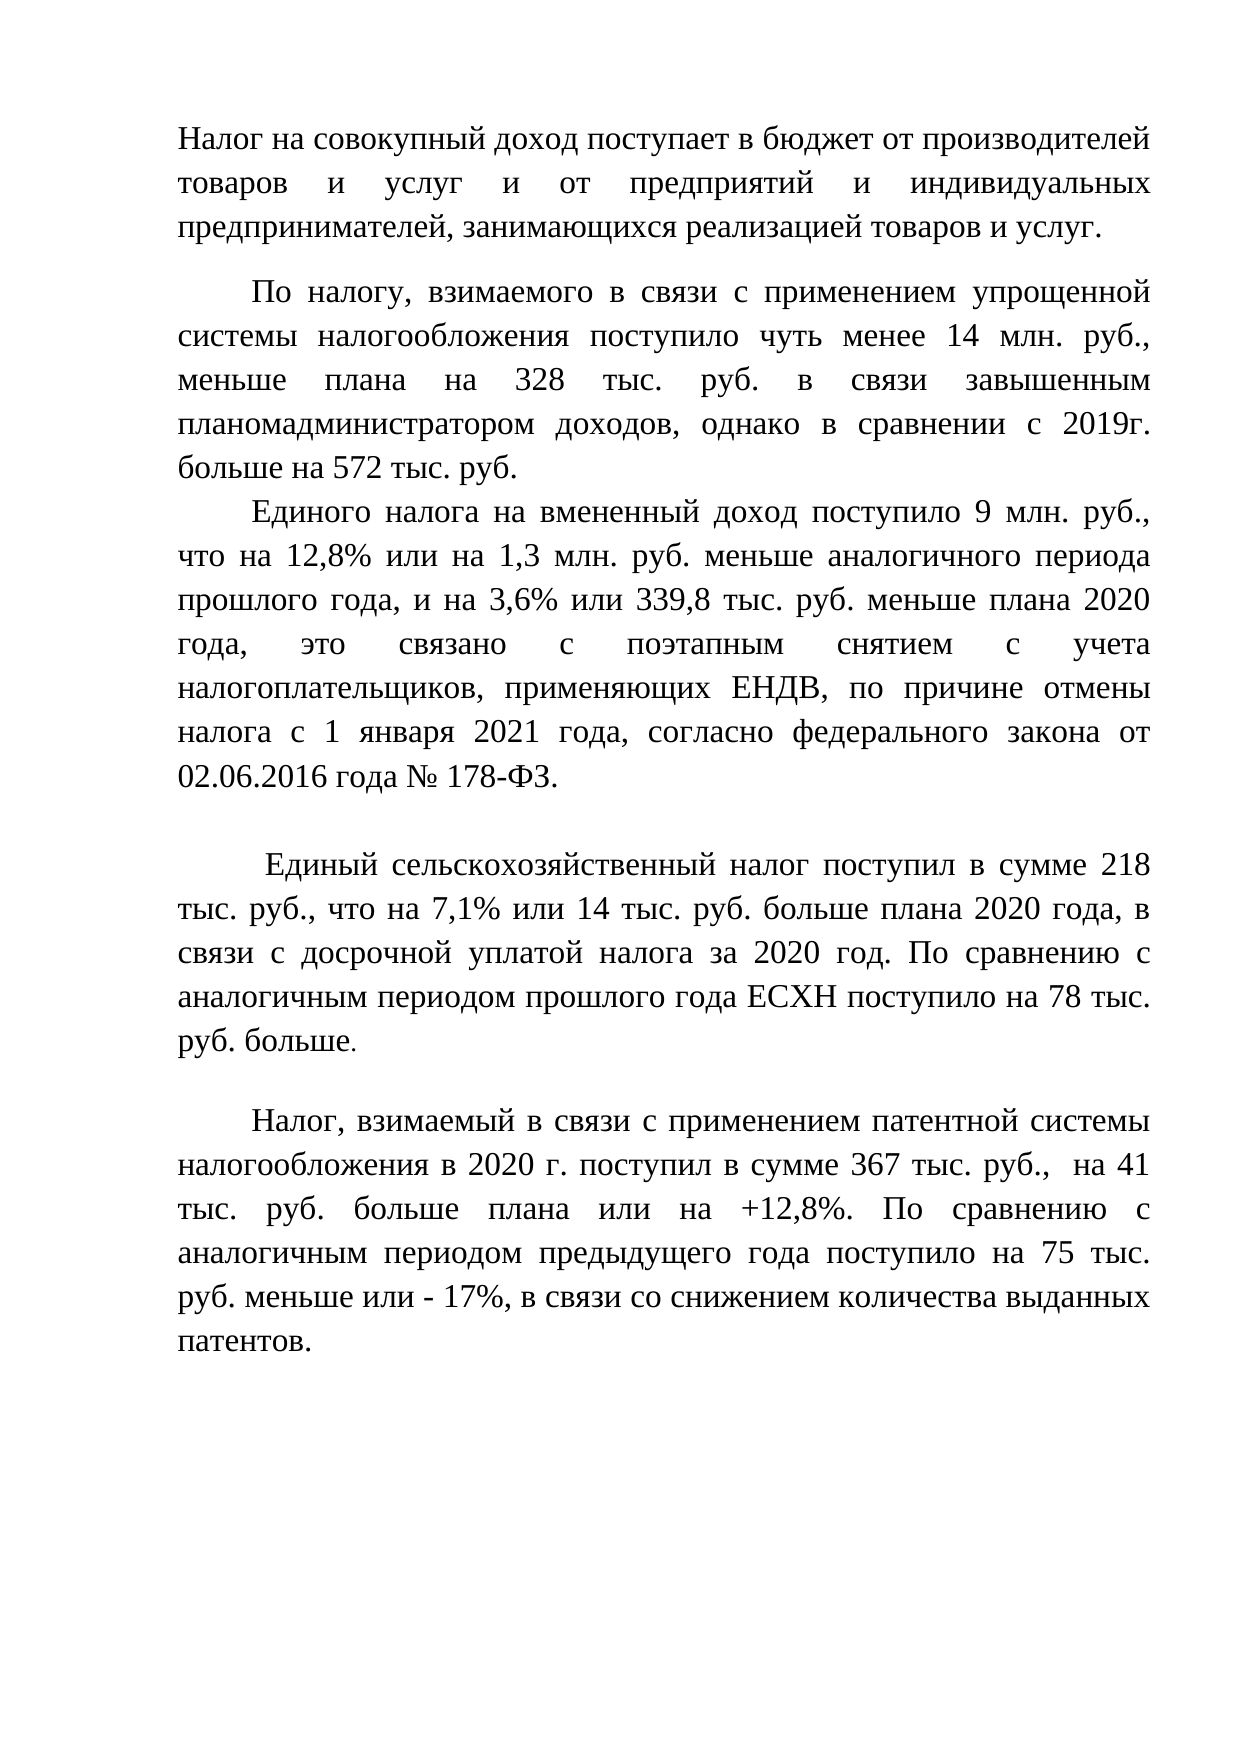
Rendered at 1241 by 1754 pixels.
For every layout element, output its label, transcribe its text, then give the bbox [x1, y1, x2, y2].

text Налог, взимаемый в связи с применением патентной системы налогообложения в 2020 г. поступил в сумме 367 тыс. руб., на 41 тыс. руб. больше плана или на +12,8%. По сравнению с аналогичным периодом предыдущего года поступило на 75 тыс. руб. меньше или - 17%, в связи со снижением количества выданных патентов. [177, 1100, 1152, 1359]
text По налогу, взимаемого в связи с применением упрощенной системы налогообложения поступило чуть менее 14 млн. руб., меньше плана на 328 тыс. руб. в связи завышенным планомадминистратором доходов, однако в сравнении с 2019г. больше на 572 тыс. руб. [177, 271, 1152, 486]
text Налог на совокупный доход поступает в бюджет от производителей товаров и услуг и от предприятий и индивидуальных предпринимателей, занимающихся реализацией товаров и услуг. [177, 118, 1152, 244]
text Единого налога на вмененный доход поступило 9 млн. руб., что на 12,8% или на 1,3 млн. руб. меньше аналогичного периода прошлого года, и на 3,6% или 339,8 тыс. руб. меньше плана 2020 года, это связано с поэтапным снятием с учета налогоплательщиков, применяющих ЕНДВ, по причине отмены налога с 1 января 2021 года, согласно федерального закона от 02.06.2016 года № 178-ФЗ. [177, 491, 1152, 794]
text Единый сельскохозяйственный налог поступил в сумме 218 тыс. руб., что на 7,1% или 14 тыс. руб. больше плана 2020 года, в связи с досрочной уплатой налога за 2020 год. По сравнению с аналогичным периодом прошлого года ЕСХН поступило на 78 тыс. руб. больше. [177, 844, 1152, 1058]
